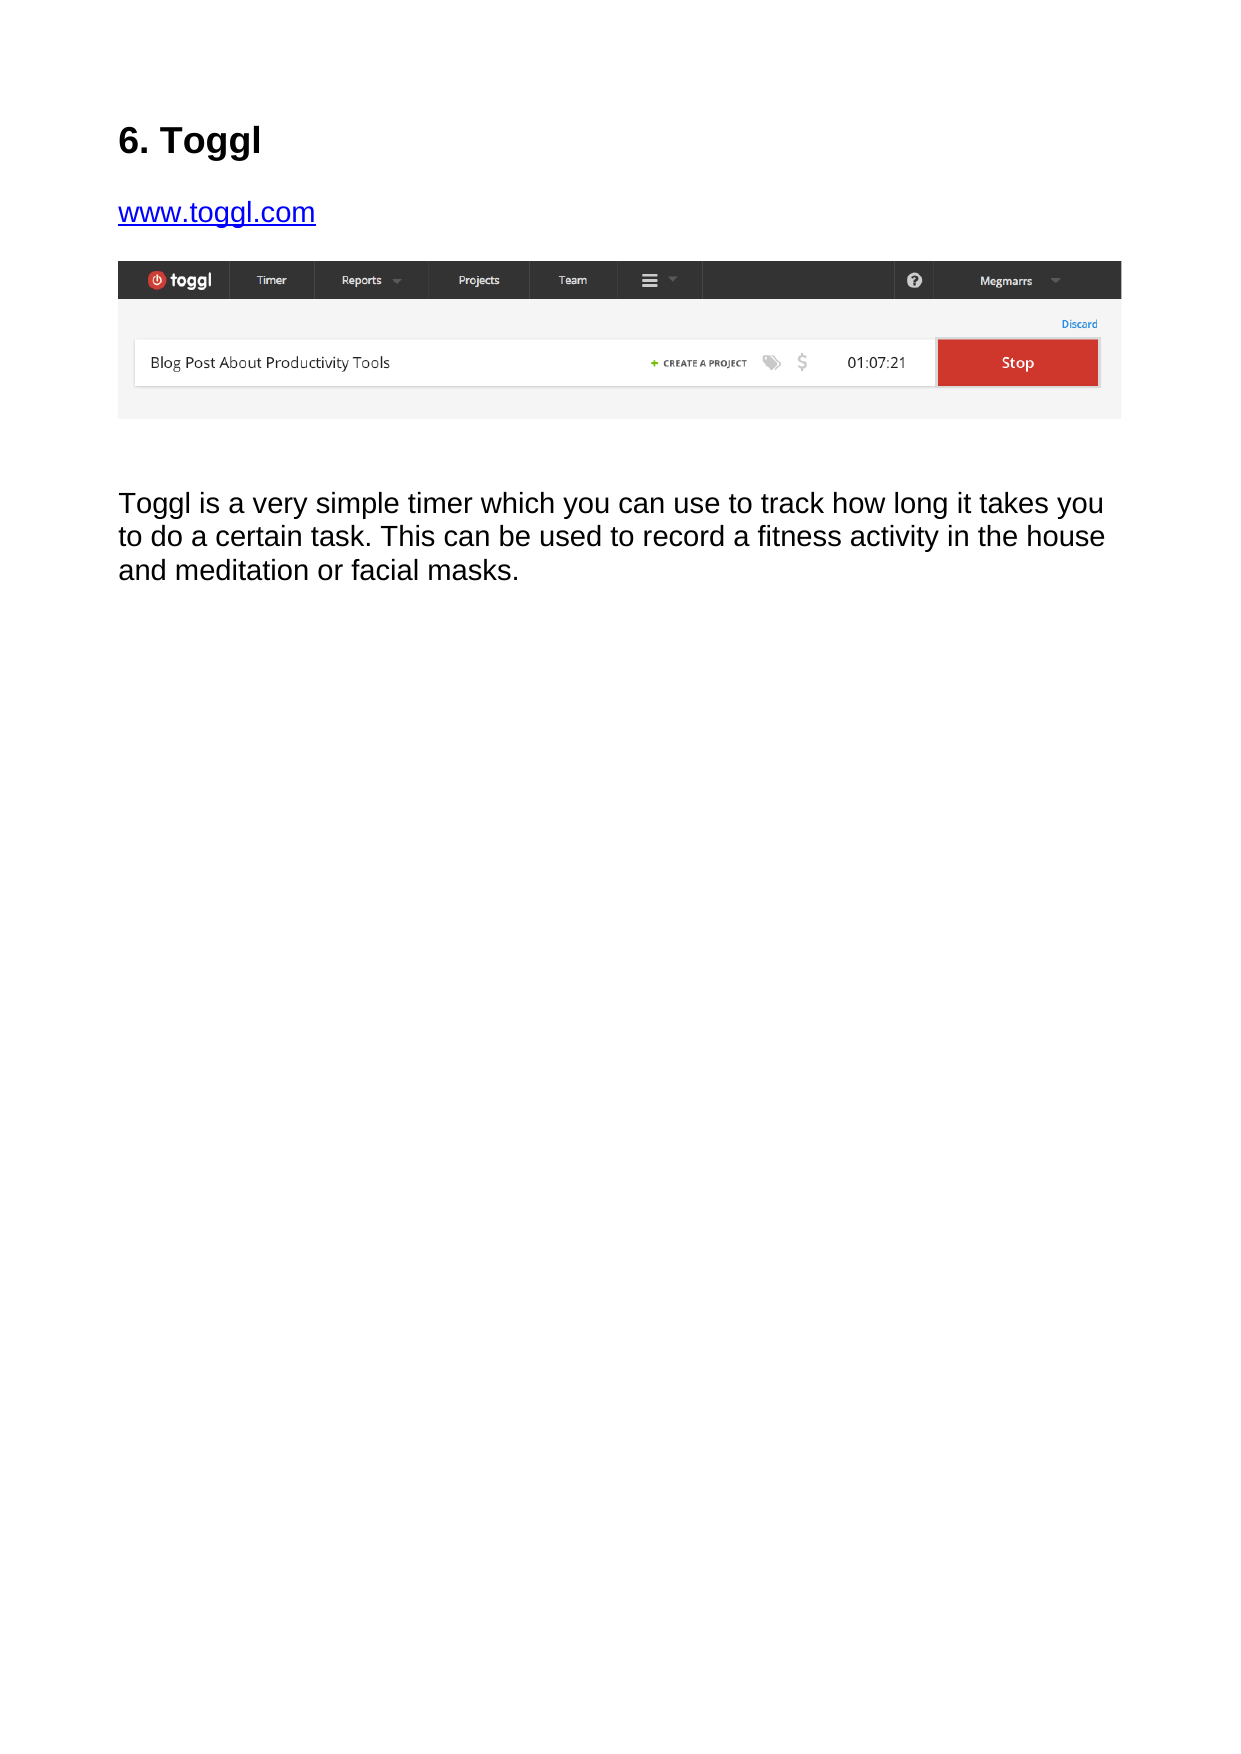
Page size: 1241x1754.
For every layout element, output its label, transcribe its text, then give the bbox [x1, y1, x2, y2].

text Toggl is a very simple timer which you can use to track how long it takes you to do a certain task. This can be used to record a fitness activity in the house and meditation or facial masks. [118, 486, 1122, 587]
text www.toggl.com [118, 195, 1122, 228]
picture [118, 261, 1122, 419]
text 6. Toggl [118, 118, 1122, 161]
